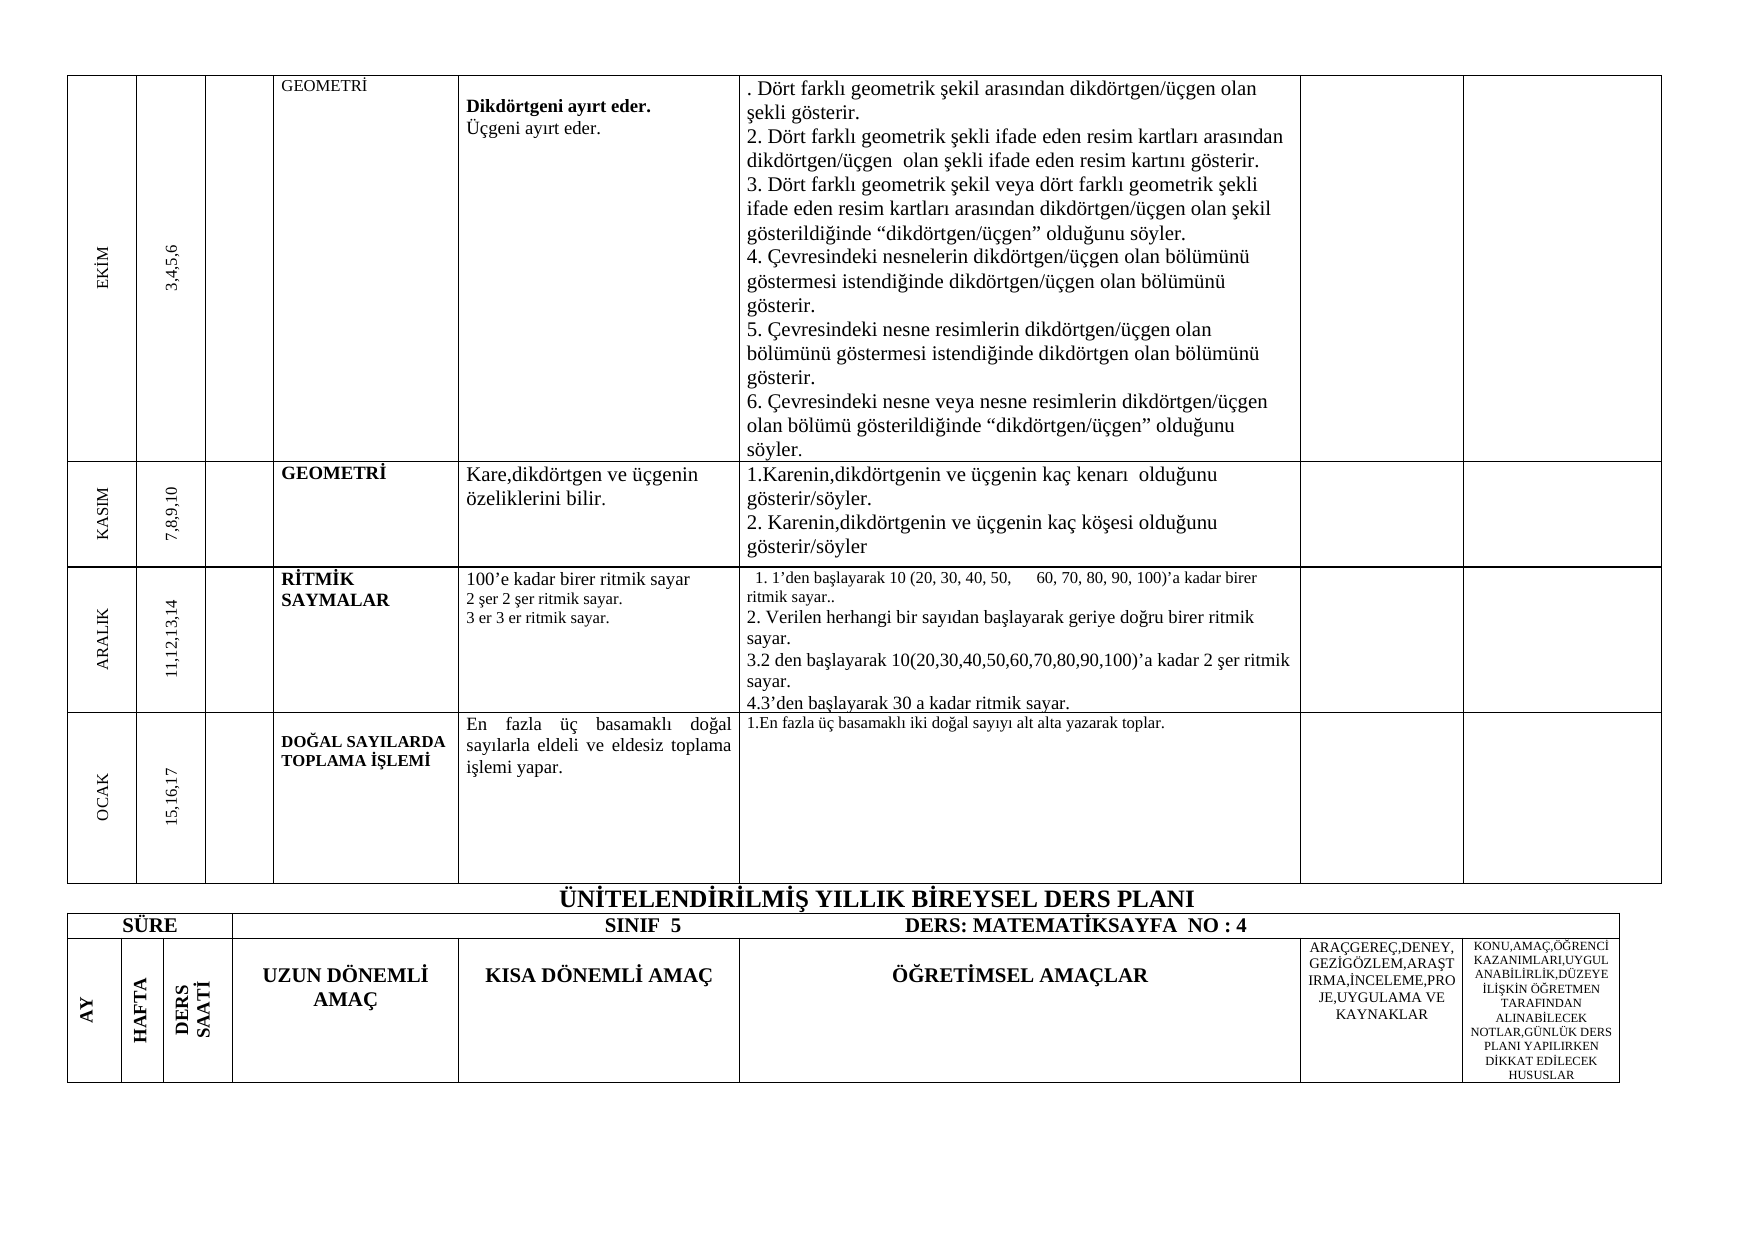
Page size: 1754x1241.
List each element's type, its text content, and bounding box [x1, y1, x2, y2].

table_cell [1464, 76, 1661, 461]
table_cell 15,16,17 [137, 713, 205, 883]
table_cell [1464, 713, 1661, 883]
table_cell ARALIK [68, 568, 136, 712]
table_cell 1. 1’den başlayarak 10 (20, 30, 40, 50, 60, 70, 80, 90, 100)’a kadar birer ritmik sayar.. 2. Verilen herhangi bir sayıdan başlayarak geriye doğru birer ritmik sayar. 3.2 den başlayarak 10(20,30,40,50,60,70,80,90,100)’a kadar 2 şer ritmik sayar. 4.3’den başlayarak 30 a kadar ritmik sayar. [740, 568, 1300, 712]
table_cell 1.En fazla üç basamaklı iki doğal sayıyı alt alta yazarak toplar. [740, 713, 1300, 883]
table_cell RİTMİK SAYMALAR [274, 568, 458, 712]
table_cell EKİM [68, 76, 136, 461]
table_cell . Dört farklı geometrik şekil arasından dikdörtgen/üçgen olan şekli gösterir. 2. Dört farklı geometrik şekli ifade eden resim kartları arasından dikdörtgen/üçgen olan şekli ifade eden resim kartını gösterir. 3. Dört farklı geometrik şekil veya dört farklı geometrik şekli ifade eden resim kartları arasından dikdörtgen/üçgen olan şekil gösterildiğinde “dikdörtgen/üçgen” olduğunu söyler. 4. Çevresindeki nesnelerin dikdörtgen/üçgen olan bölümünü göstermesi istendiğinde dikdörtgen/üçgen olan bölümünü gösterir. 5. Çevresindeki nesne resimlerin dikdörtgen/üçgen olan bölümünü göstermesi istendiğinde dikdörtgen olan bölümünü gösterir. 6. Çevresindeki nesne veya nesne resimlerin dikdörtgen/üçgen olan bölümü gösterildiğinde “dikdörtgen/üçgen” olduğunu söyler. [740, 76, 1300, 461]
table_cell 100’e kadar birer ritmik sayar 2 şer 2 şer ritmik sayar. 3 er 3 er ritmik sayar. [459, 568, 739, 712]
table_cell [1301, 568, 1463, 712]
table_cell DERS SAATİ [164, 939, 232, 1082]
table_cell [1464, 568, 1661, 712]
table_cell 1.Karenin,dikdörtgenin ve üçgenin kaç kenarı olduğunu gösterir/söyler. 2. Karenin,dikdörtgenin ve üçgenin kaç köşesi olduğunu gösterir/söyler [740, 462, 1300, 566]
table_cell ARAÇGEREÇ,DENEY,GEZİGÖZLEM,ARAŞTIRMA,İNCELEME,PROJE,UYGULAMA VE KAYNAKLAR [1301, 939, 1462, 1082]
table_cell DOĞAL SAYILARDA TOPLAMA İŞLEMİ [274, 713, 458, 883]
table_cell OCAK [68, 713, 136, 883]
table_cell KISA DÖNEMLİ AMAÇ [459, 939, 739, 1082]
table_cell [1301, 713, 1463, 883]
table_cell [206, 568, 273, 712]
table_cell Kare,dikdörtgen ve üçgenin özeliklerini bilir. [459, 462, 739, 566]
table_cell Dikdörtgeni ayırt eder. Üçgeni ayırt eder. [459, 76, 739, 461]
table_cell [206, 462, 273, 566]
table_cell [1301, 462, 1463, 566]
table_cell AY [68, 939, 121, 1082]
table_cell 11,12,13,14 [137, 568, 205, 712]
table_cell KONU,AMAÇ,ÖĞRENCİ KAZANIMLARI,UYGULANABİLİRLİK,DÜZEYE İLİŞKİN ÖĞRETMEN TARAFINDAN ALINABİLECEK NOTLAR,GÜNLÜK DERS PLANI YAPILIRKEN DİKKAT EDİLECEK HUSUSLAR [1463, 939, 1619, 1082]
subtitle ÜNİTELENDİRİLMİŞ YILLIK BİREYSEL DERS PLANI [75, 884, 1679, 912]
table_cell UZUN DÖNEMLİ AMAÇ [233, 939, 458, 1082]
table_cell [1464, 462, 1661, 566]
table_cell 7,8,9,10 [137, 462, 205, 566]
table_header SÜRE [68, 914, 232, 937]
table_cell HAFTA [122, 939, 163, 1082]
table_cell KASIM [68, 462, 136, 566]
table_cell [1301, 76, 1463, 461]
table_cell [206, 76, 273, 461]
table_header SINIF 5 DERS: MATEMATİKSAYFA NO : 4 [233, 914, 1619, 937]
table_cell [206, 713, 273, 883]
table_cell GEOMETRİ [274, 462, 458, 566]
table_cell 3,4,5,6 [137, 76, 205, 461]
table_cell En fazla üç basamaklı doğal sayılarla eldeli ve eldesiz toplama işlemi yapar. [459, 713, 739, 883]
table_cell ÖĞRETİMSEL AMAÇLAR [740, 939, 1300, 1082]
table_cell GEOMETRİ [274, 76, 458, 461]
